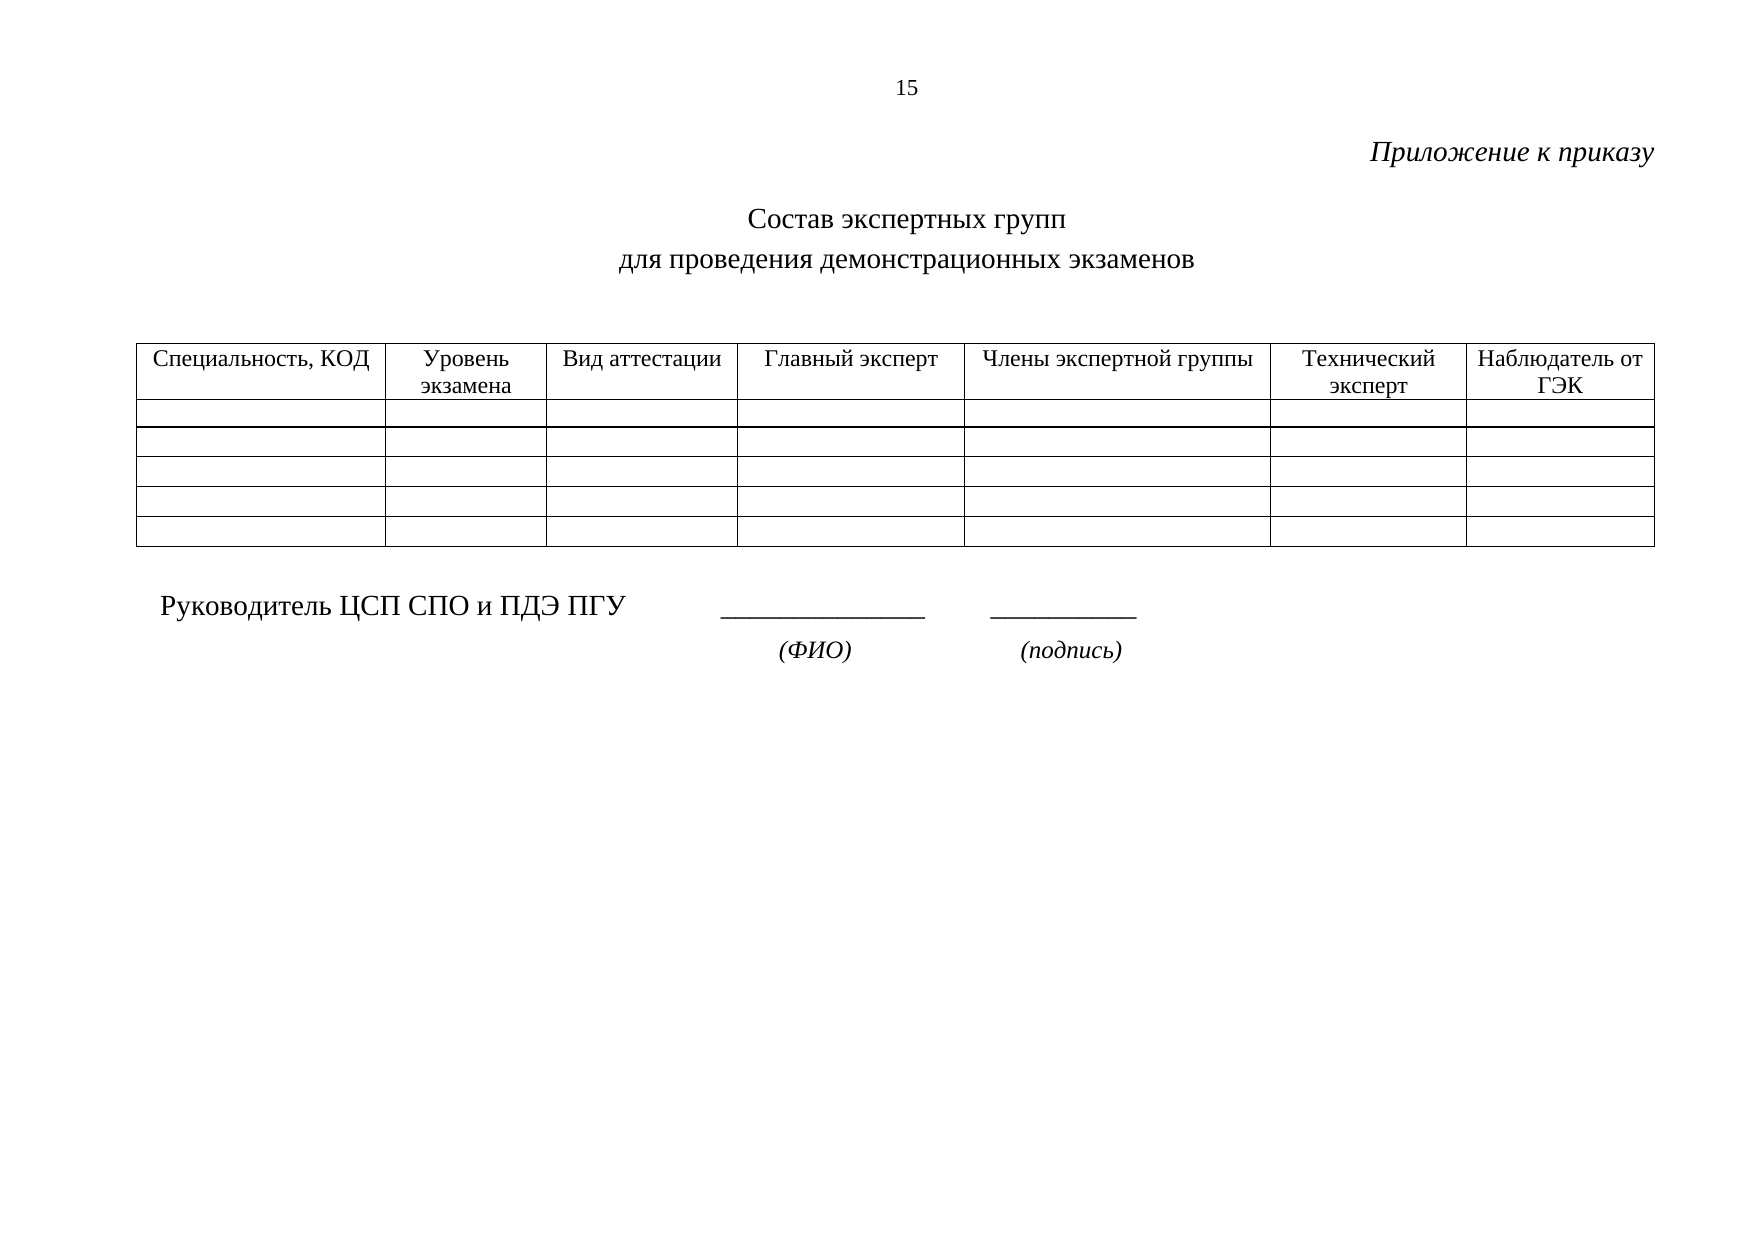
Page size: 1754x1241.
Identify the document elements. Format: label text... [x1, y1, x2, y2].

table_cell [738, 457, 964, 486]
table_header Специальность, КОД [137, 344, 385, 399]
table_cell [1271, 457, 1466, 486]
table_header Уровень экзамена [386, 344, 546, 399]
table_header Главный эксперт [738, 344, 964, 399]
table_cell [738, 517, 964, 546]
table_cell [965, 428, 1270, 456]
table_cell [137, 457, 385, 486]
table_cell [965, 487, 1270, 516]
table_cell [137, 517, 385, 546]
table_cell [738, 487, 964, 516]
table_header Технический эксперт [1271, 344, 1466, 399]
table_cell [965, 457, 1270, 486]
table_cell [386, 487, 546, 516]
table_header Члены экспертной группы [965, 344, 1270, 399]
table_cell [1271, 428, 1466, 456]
table_cell [547, 517, 737, 546]
subtitle Руководитель ЦСП СПО и ПДЭ ПГУ ______________ __________ [160, 589, 1665, 622]
table_cell [738, 400, 964, 426]
table_header Наблюдатель от ГЭК [1467, 344, 1654, 399]
subtitle (ФИО) (подпись) [160, 632, 1665, 665]
table_cell [386, 517, 546, 546]
table_cell [965, 517, 1270, 546]
text для проведения демонстрационных экзаменов [329, 241, 1485, 275]
table_cell [547, 428, 737, 456]
table_cell [1467, 517, 1654, 546]
table_cell [547, 487, 737, 516]
table_cell [137, 428, 385, 456]
table_cell [547, 400, 737, 426]
text Приложение к приказу [148, 134, 1654, 167]
table_header Вид аттестации [547, 344, 737, 399]
table_cell [386, 457, 546, 486]
table_cell [1467, 457, 1654, 486]
table_cell [965, 400, 1270, 426]
table_cell [1271, 400, 1466, 426]
table_cell [1467, 487, 1654, 516]
table_cell [1271, 517, 1466, 546]
table_cell [1271, 487, 1466, 516]
subtitle Состав экспертных групп [329, 201, 1485, 234]
table_cell [738, 428, 964, 456]
table_cell [547, 457, 737, 486]
table_cell [386, 428, 546, 456]
table_cell [1467, 428, 1654, 456]
table_cell [137, 487, 385, 516]
table_cell [137, 400, 385, 426]
table_cell [386, 400, 546, 426]
table_cell [1467, 400, 1654, 426]
